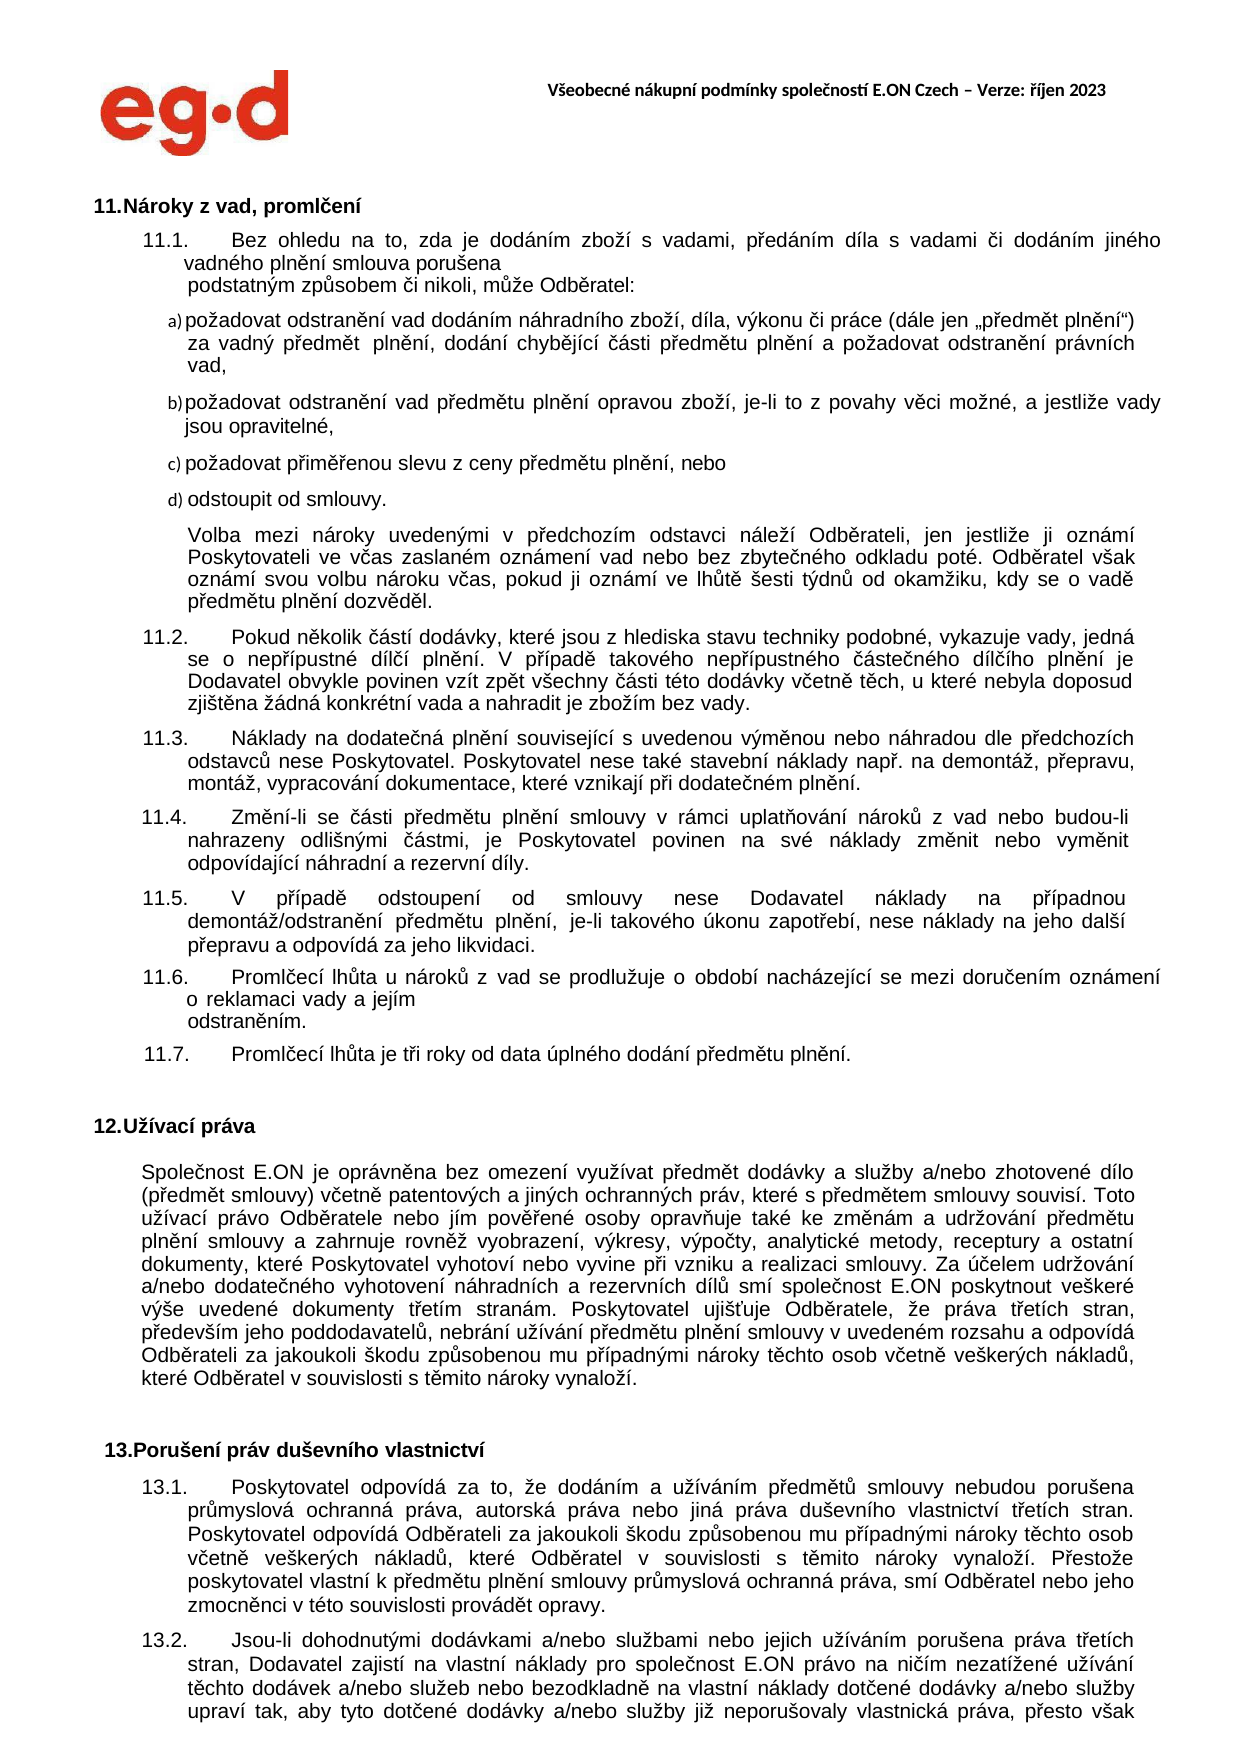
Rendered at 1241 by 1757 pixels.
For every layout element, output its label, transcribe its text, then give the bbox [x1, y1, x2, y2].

text Volba mezi nároky uvedenými v předchozím odstavci náleží Odběrateli, jen jestliže ji oznámí Poskytovateli ve včas zaslaném oznámení vad nebo bez zbytečného odkladu poté. Odběratel však oznámí svou volbu nároku včas, pokud ji oznámí ve lhůtě šesti týdnů od okamžiku, kdy se o vadě předmětu plnění dozvěděl. [187, 525, 1136, 613]
list požadovat přiměřenou slevu z ceny předmětu plnění, nebo [168, 451, 1161, 475]
list V případě odstoupení od smlouvy nese Dodavatel náklady na případnou demontáž/odstranění předmětu plnění, je-li takového úkonu zapotřebí, nese náklady na jeho další přepravu a odpovídá za jeho likvidaci. [142, 886, 1126, 957]
subtitle Nároky z vad, promlčení [93, 193, 1161, 217]
list Promlčecí lhůta u nároků z vad se prodlužuje o období nacházející se mezi doručením oznámení o reklamaci vady a jejím [142, 967, 1161, 1011]
list Promlčecí lhůta je tři roky od data úplného dodání předmětu plnění. [143, 1042, 1161, 1066]
list požadovat odstranění vad předmětu plnění opravou zboží, je-li to z povahy věci možné, a jestliže vady jsou opravitelné, [167, 389, 1161, 438]
list odstoupit od smlouvy. [168, 487, 1161, 512]
list Náklady na dodatečná plnění související s uvedenou výměnou nebo náhradou dle předchozích odstavců nese Poskytovatel. Poskytovatel nese také stavební náklady např. na demontáž, přepravu, montáž, vypracování dokumentace, které vznikají při dodatečném plnění. [142, 728, 1136, 795]
list Bez ohledu na to, zda je dodáním zboží s vadami, předáním díla s vadami či dodáním jiného vadného plnění smlouva porušena [142, 230, 1161, 274]
list Poskytovatel odpovídá za to, že dodáním a užíváním předmětů smlouvy nebudou porušena průmyslová ochranná práva, autorská práva nebo jiná práva duševního vlastnictví třetích stran. Poskytovatel odpovídá Odběrateli za jakoukoli škodu způsobenou mu případnými nároky těchto osob včetně veškerých nákladů, které Odběratel v souvislosti s těmito nároky vynaloží. Přestože poskytovatel vlastní k předmětu plnění smlouvy průmyslová ochranná práva, smí Odběratel nebo jeho zmocněnci v této souvislosti provádět opravy. [141, 1475, 1135, 1616]
subtitle Porušení práv duševního vlastnictví [104, 1438, 1161, 1462]
text podstatným způsobem či nikoli, může Odběratel: [187, 274, 1161, 297]
list požadovat odstranění vad dodáním náhradního zboží, díla, výkonu či práce (dále jen „předmět plnění“) za vadný předmět plnění, dodání chybějící části předmětu plnění a požadovat odstranění právních vad, [168, 310, 1137, 377]
text odstraněním. [187, 1011, 1161, 1033]
picture [100, 70, 289, 156]
list Změní-li se části předmětu plnění smlouvy v rámci uplatňování nároků z vad nebo budou-li nahrazeny odlišnými částmi, je Poskytovatel povinen na své náklady změnit nebo vyměnit odpovídající náhradní a rezervní díly. [141, 806, 1130, 875]
text Společnost E.ON je oprávněna bez omezení využívat předmět dodávky a služby a/nebo zhotovené dílo (předmět smlouvy) včetně patentových a jiných ochranných práv, které s předmětem smlouvy souvisí. Toto užívací právo Odběratele nebo jím pověřené osoby opravňuje také ke změnám a udržování předmětu plnění smlouvy a zahrnuje rovněž vyobrazení, výkresy, výpočty, analytické metody, receptury a ostatní dokumenty, které Poskytovatel vyhotoví nebo vyvine při vzniku a realizaci smlouvy. Za účelem udržování a/nebo dodatečného vyhotovení náhradních a rezervních dílů smí společnost E.ON poskytnout veškeré výše uvedené dokumenty třetím stranám. Poskytovatel ujišťuje Odběratele, že práva třetích stran, především jeho poddodavatelů, nebrání užívání předmětu plnění smlouvy v uvedeném rozsahu a odpovídá Odběrateli za jakoukoli škodu způsobenou mu případnými nároky těchto osob včetně veškerých nákladů, které Odběratel v souvislosti s těmito nároky vynaloží. [141, 1161, 1135, 1389]
subtitle Užívací práva [93, 1113, 1161, 1137]
list Pokud několik částí dodávky, které jsou z hlediska stavu techniky podobné, vykazuje vady, jedná se o nepřípustné dílčí plnění. V případě takového nepřípustného částečného dílčího plnění je Dodavatel obvykle povinen vzít zpět všechny části této dodávky včetně těch, u které nebyla doposud zjištěna žádná konkrétní vada a nahradit je zbožím bez vady. [142, 627, 1134, 715]
